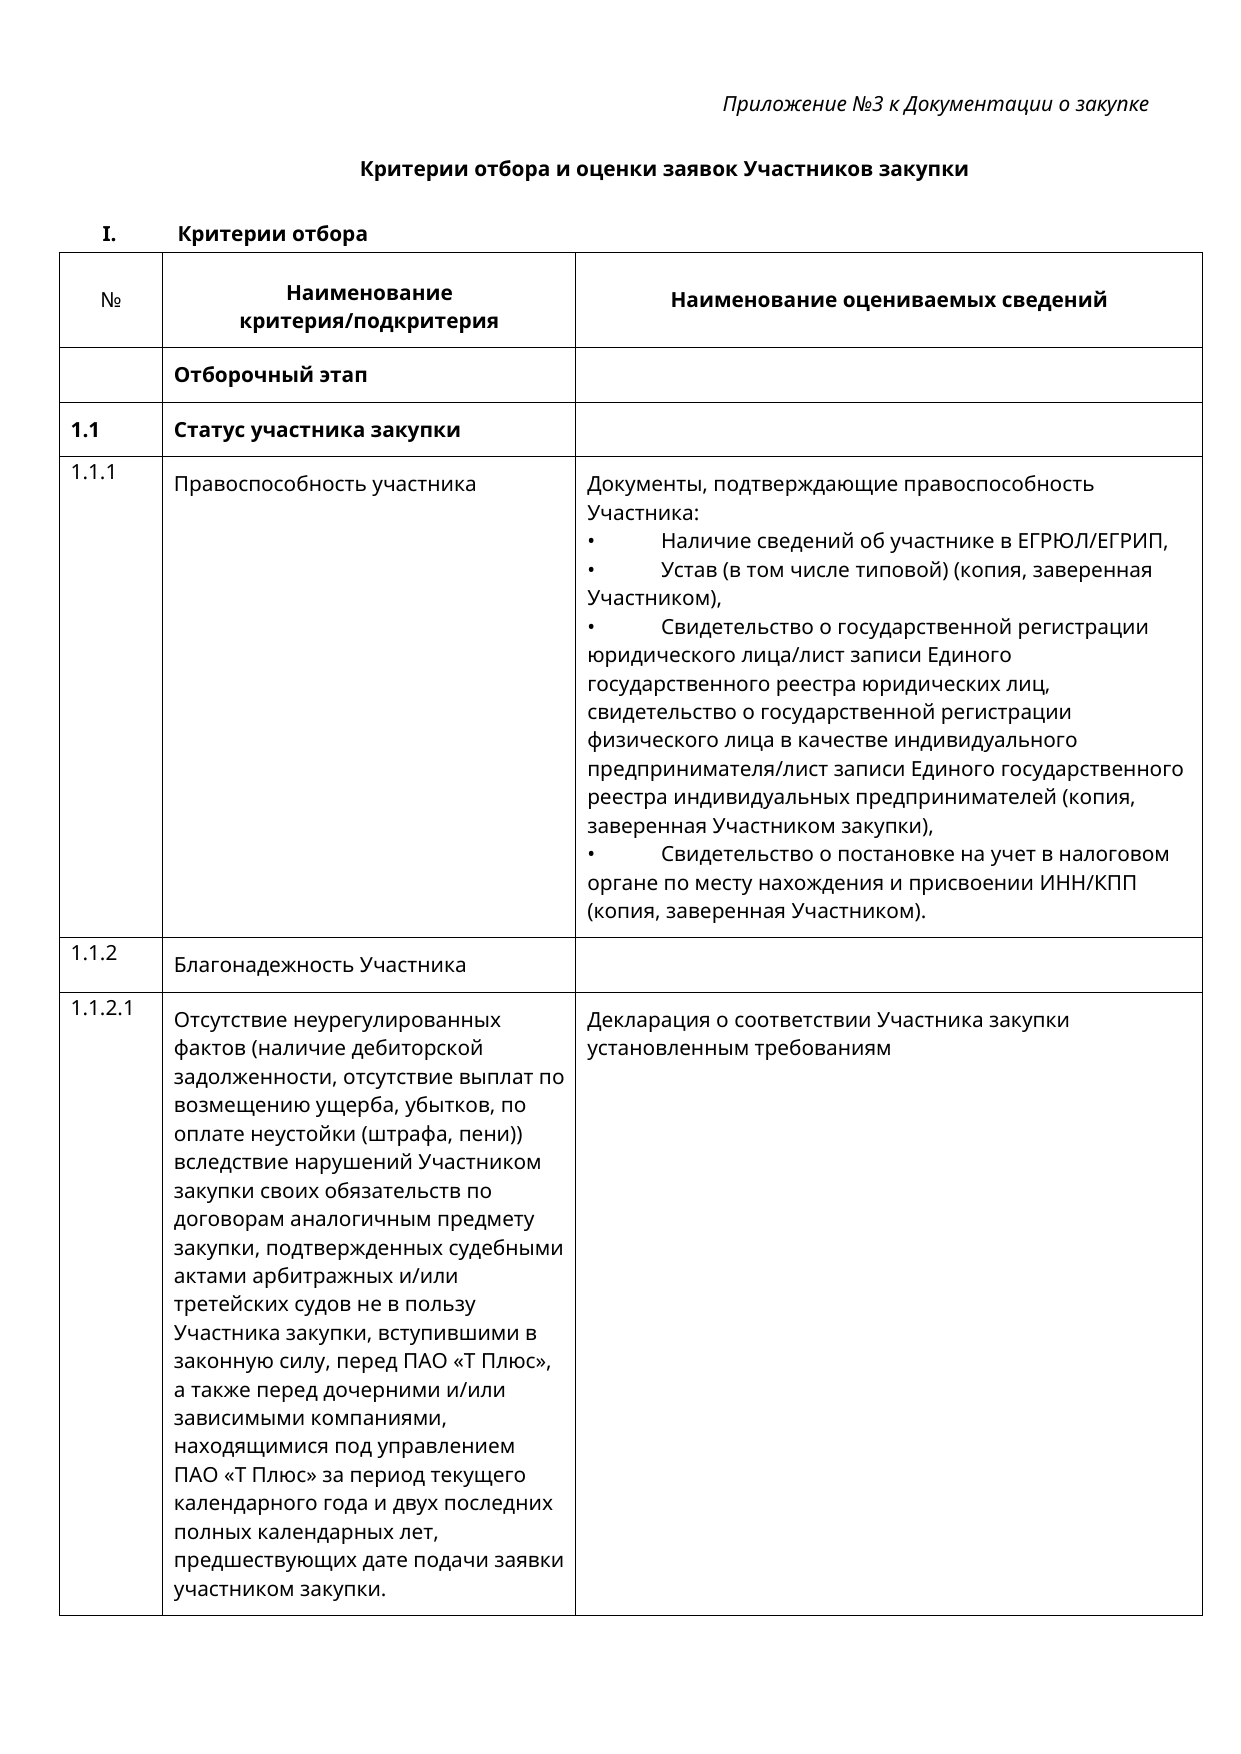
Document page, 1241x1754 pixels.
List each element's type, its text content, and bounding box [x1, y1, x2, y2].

list Приложение №3 к Документации о закупке [252, 89, 1152, 117]
table_cell [60, 348, 162, 402]
table_cell 1.1.2 [60, 938, 162, 992]
table_cell [576, 348, 1202, 402]
table_header № [60, 253, 162, 347]
table_cell Документы, подтверждающие правоспособность Участника: • Наличие сведений об участнике в ЕГРЮЛ/ЕГРИП, • Устав (в том числе типовой) (копия, заверенная Участником), • Свидетельство о государственной регистрации юридического лица/лист записи Единого государственного реестра юридических лиц, свидетельство о государственной регистрации физического лица в качестве индивидуального предпринимателя/лист записи Единого государственного реестра индивидуальных предпринимателей (копия, заверенная Участником закупки), • Свидетельство о постановке на учет в налоговом органе по месту нахождения и присвоении ИНН/КПП (копия, заверенная Участником). [576, 457, 1202, 937]
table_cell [576, 993, 1202, 1615]
list Критерии отбора [102, 219, 1152, 247]
table_header Наименование критерия/подкритерия [163, 253, 575, 347]
table_cell 1.1.1 [60, 457, 162, 937]
table_cell [576, 938, 1202, 992]
table_cell 1.1 [60, 403, 162, 456]
table_cell Благонадежность Участника [163, 938, 575, 992]
table_cell Статус участника закупки [163, 403, 575, 456]
table_cell [576, 403, 1202, 456]
table_cell Отсутствие неурегулированных фактов (наличие дебиторской задолженности, отсутствие выплат по возмещению ущерба, убытков, по оплате неустойки (штрафа, пени)) вследствие нарушений Участником закупки своих обязательств по договорам аналогичным предмету закупки, подтвержденных судебными актами арбитражных и/или третейских судов не в пользу Участника закупки, вступившими в законную силу, перед ПАО «Т Плюс», а также перед дочерними и/или зависимыми компаниями, находящимися под управлением ПАО «Т Плюс» за период текущего календарного года и двух последних полных календарных лет, предшествующих дате подачи заявки участником закупки. [163, 993, 575, 1615]
table_cell Правоспособность участника [163, 457, 575, 937]
list Критерии отбора и оценки заявок Участников закупки [177, 154, 1152, 182]
table_header Наименование оцениваемых сведений [576, 253, 1202, 347]
table_cell Отборочный этап [163, 348, 575, 402]
table_cell 1.1.2.1 [60, 993, 162, 1615]
